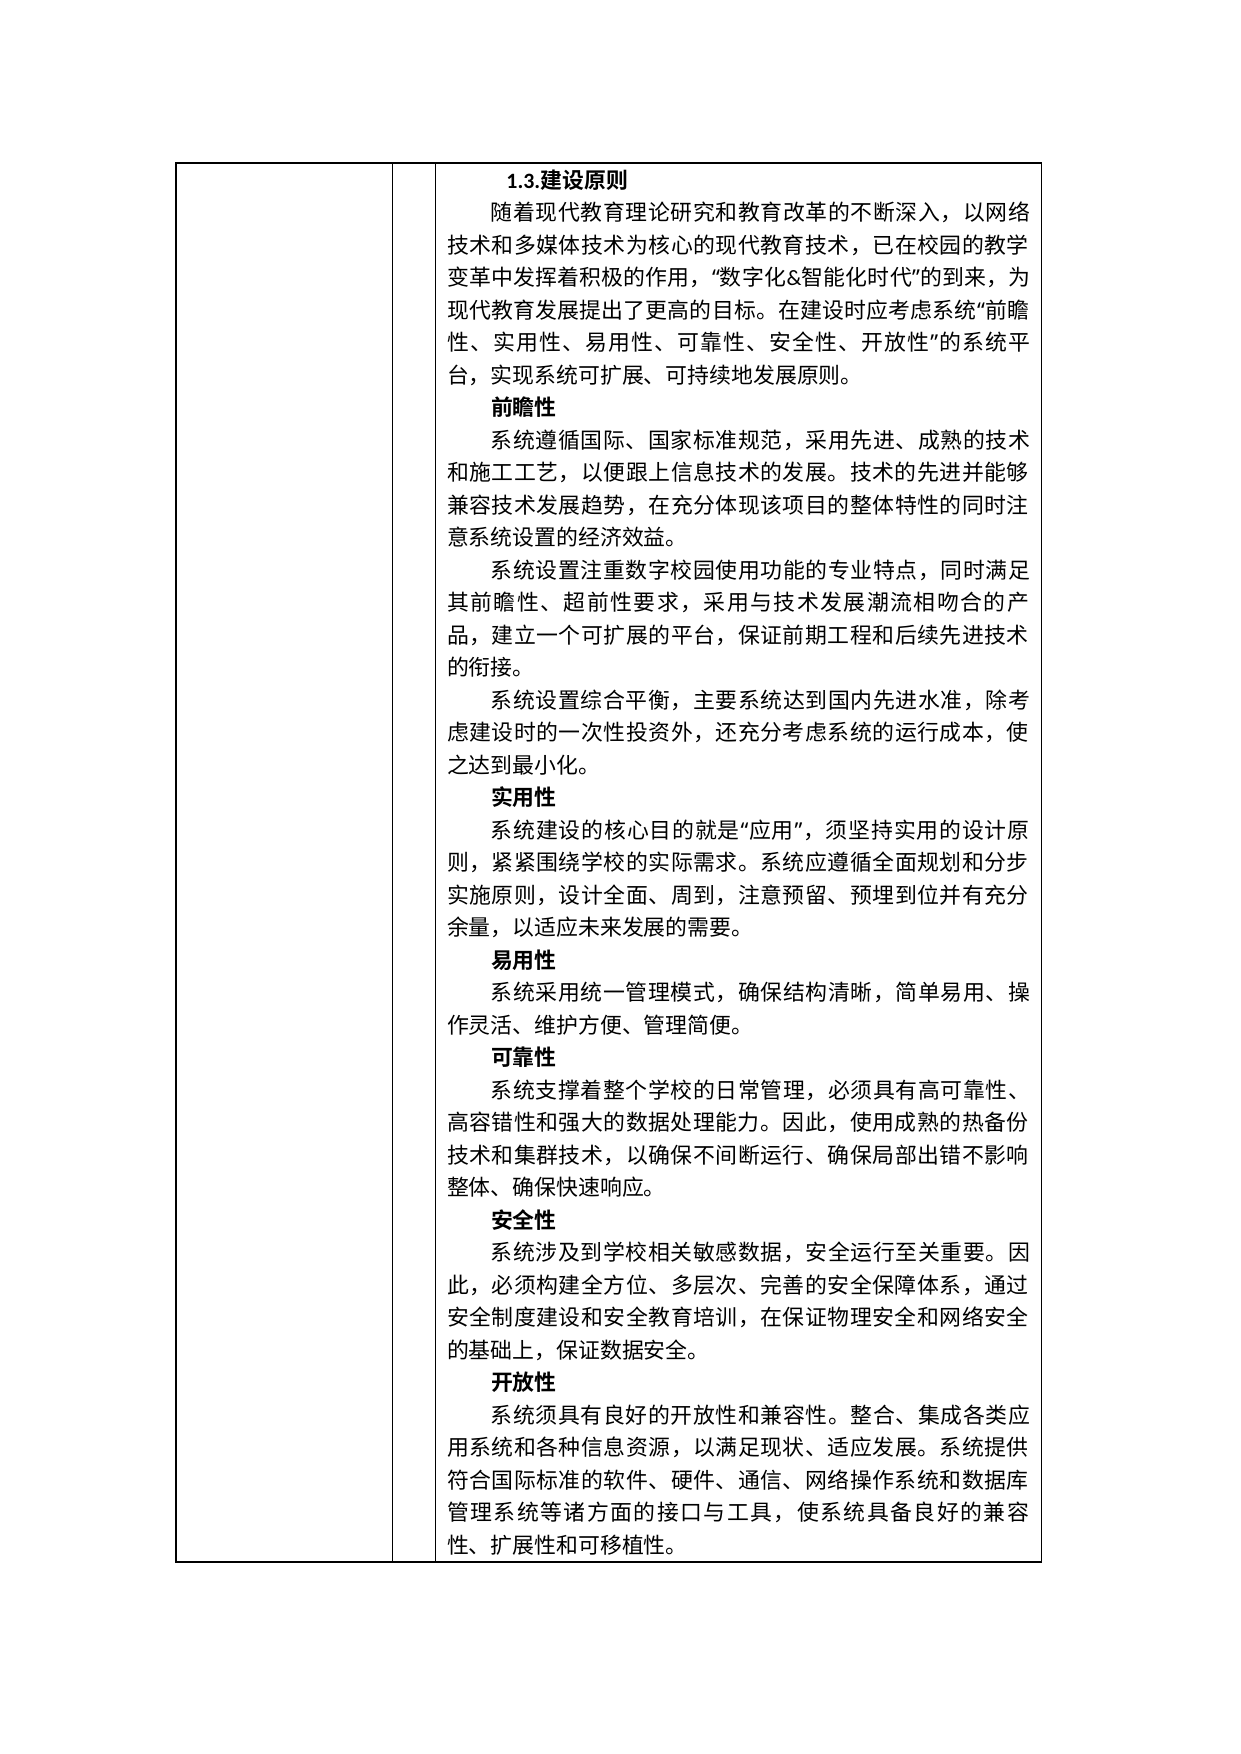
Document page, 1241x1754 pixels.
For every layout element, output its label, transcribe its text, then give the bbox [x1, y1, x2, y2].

table_cell [177, 164, 392, 1561]
table_cell 1 [393, 164, 435, 1561]
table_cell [436, 164, 1041, 1561]
